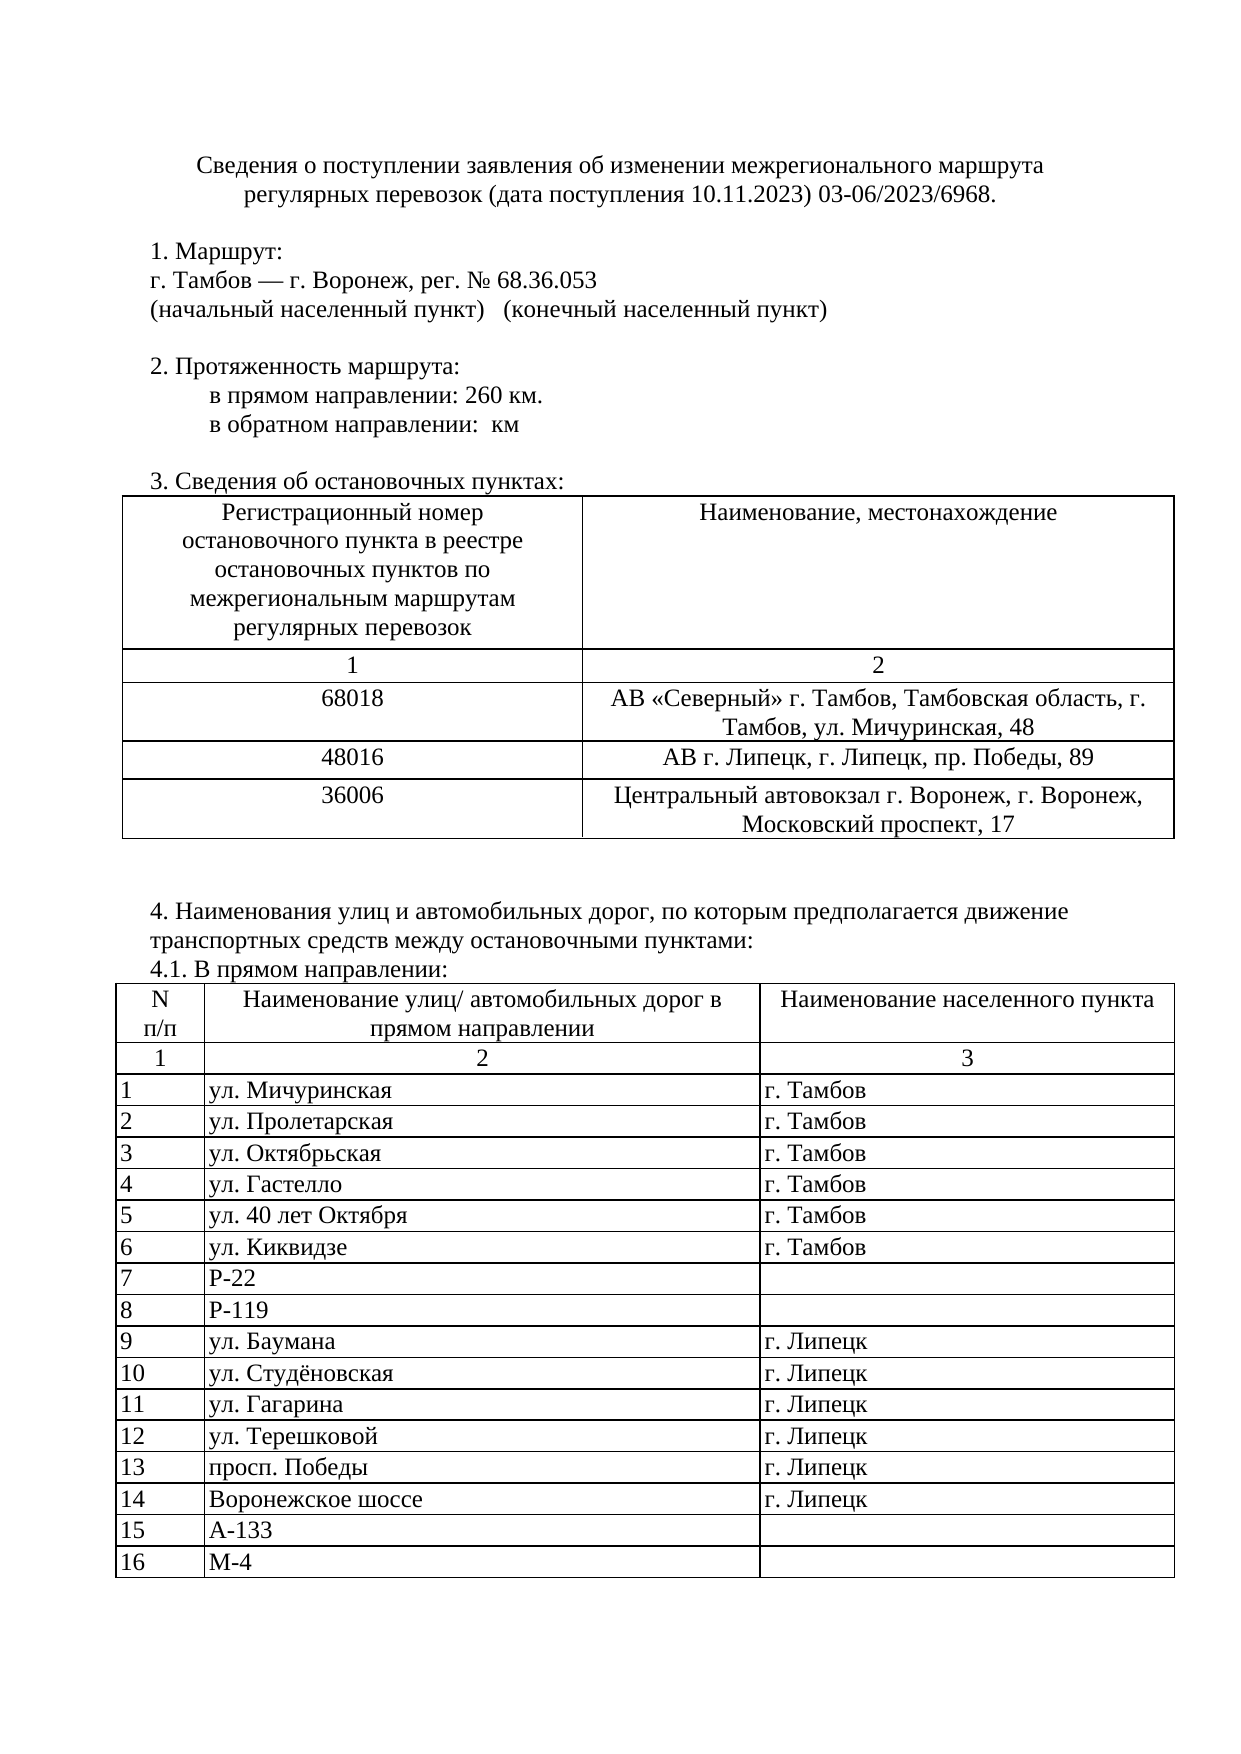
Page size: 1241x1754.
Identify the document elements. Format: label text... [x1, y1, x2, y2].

table_cell АВ г. Липецк, г. Липецк, пр. Победы, 89 [583, 742, 1173, 778]
table_cell г. Тамбов [761, 1201, 1174, 1231]
text Сведения о поступлении заявления об изменении межрегионального маршрута регулярных перевозок (дата поступления 10.11.2023) 03-06/2023/6968. [150, 150, 1090, 207]
table_cell 13 [117, 1452, 204, 1482]
table_cell [761, 1295, 1174, 1325]
table_cell г. Тамбов [761, 1169, 1174, 1199]
table_cell 12 [117, 1421, 204, 1451]
table_cell 10 [117, 1358, 204, 1388]
table_cell 16 [117, 1547, 204, 1577]
table_cell 9 [117, 1327, 204, 1356]
table_cell г. Липецк [761, 1358, 1174, 1388]
table_cell ул. Баумана [205, 1327, 759, 1356]
table_cell ул. Студёновская [205, 1358, 759, 1388]
table_cell 1 [117, 1043, 204, 1073]
table_header N п/п [117, 984, 204, 1042]
table_cell ул. Гагарина [205, 1390, 759, 1419]
table_cell г. Липецк [761, 1484, 1174, 1514]
table_cell г. Липецк [761, 1327, 1174, 1356]
table_cell 11 [117, 1390, 204, 1419]
table_cell 6 [117, 1232, 204, 1262]
text 4. Наименования улиц и автомобильных дорог, по которым предполагается движение транспортных средств между остановочными пунктами: [150, 896, 1090, 954]
table_cell ул. Пролетарская [205, 1106, 759, 1136]
table_cell ул. Мичуринская [205, 1075, 759, 1105]
table_cell 4 [117, 1169, 204, 1199]
table_cell Р-119 [205, 1295, 759, 1325]
table_cell Центральный автовокзал г. Воронеж, г. Воронеж, Московский проспект, 17 [583, 780, 1173, 837]
table_cell 68018 [123, 683, 582, 740]
table_cell 3 [117, 1138, 204, 1168]
table_cell 14 [117, 1484, 204, 1514]
table_cell [761, 1547, 1174, 1577]
text 2. Протяженность маршрута: [150, 351, 1090, 380]
table_cell ул. 40 лет Октября [205, 1201, 759, 1231]
table_cell г. Тамбов [761, 1232, 1174, 1262]
table_cell просп. Победы [205, 1452, 759, 1482]
table_cell Воронежское шоссе [205, 1484, 759, 1514]
table_header Наименование населенного пункта [761, 984, 1174, 1042]
table_header Наименование улиц/ автомобильных дорог в прямом направлении [205, 984, 759, 1042]
table_header Наименование, местонахождение [583, 497, 1173, 648]
text 4.1. В прямом направлении: [150, 954, 1090, 983]
table_cell г. Тамбов [761, 1075, 1174, 1105]
text 1. Маршрут: [150, 236, 1090, 265]
table_cell г. Тамбов [761, 1138, 1174, 1168]
table_header Регистрационный номер остановочного пункта в реестре остановочных пунктов по межрегиональным маршрутам регулярных перевозок [123, 497, 582, 648]
text г. Тамбов — г. Воронеж, рег. № 68.36.053 [150, 265, 1090, 294]
table_cell ул. Терешковой [205, 1421, 759, 1451]
table_cell 3 [761, 1043, 1174, 1073]
table_cell 8 [117, 1295, 204, 1325]
table_cell г. Липецк [761, 1421, 1174, 1451]
table_cell 7 [117, 1264, 204, 1293]
table_cell 2 [117, 1106, 204, 1136]
text в обратном направлении: км [150, 409, 1090, 437]
table_cell [761, 1515, 1174, 1545]
table_cell АВ «Северный» г. Тамбов, Тамбовская область, г. Тамбов, ул. Мичуринская, 48 [583, 683, 1173, 740]
table_cell г. Липецк [761, 1452, 1174, 1482]
table_cell 2 [583, 650, 1173, 681]
table_cell 2 [205, 1043, 759, 1073]
table_cell 1 [117, 1075, 204, 1105]
table_cell М-4 [205, 1547, 759, 1577]
table_cell 48016 [123, 742, 582, 778]
table_cell А-133 [205, 1515, 759, 1545]
table_cell 15 [117, 1515, 204, 1545]
table_cell ул. Гастелло [205, 1169, 759, 1199]
text в прямом направлении: 260 км. [150, 380, 1090, 409]
table_cell ул. Октябрьская [205, 1138, 759, 1168]
table_cell ул. Киквидзе [205, 1232, 759, 1262]
table_cell Р-22 [205, 1264, 759, 1293]
text 3. Сведения об остановочных пунктах: [150, 466, 1090, 495]
table_cell 36006 [123, 780, 582, 837]
table_cell 5 [117, 1201, 204, 1231]
table_cell 1 [123, 650, 582, 681]
table_cell [761, 1264, 1174, 1293]
table_cell г. Тамбов [761, 1106, 1174, 1136]
table_cell г. Липецк [761, 1390, 1174, 1419]
text (начальный населенный пункт) (конечный населенный пункт) [150, 294, 1090, 322]
